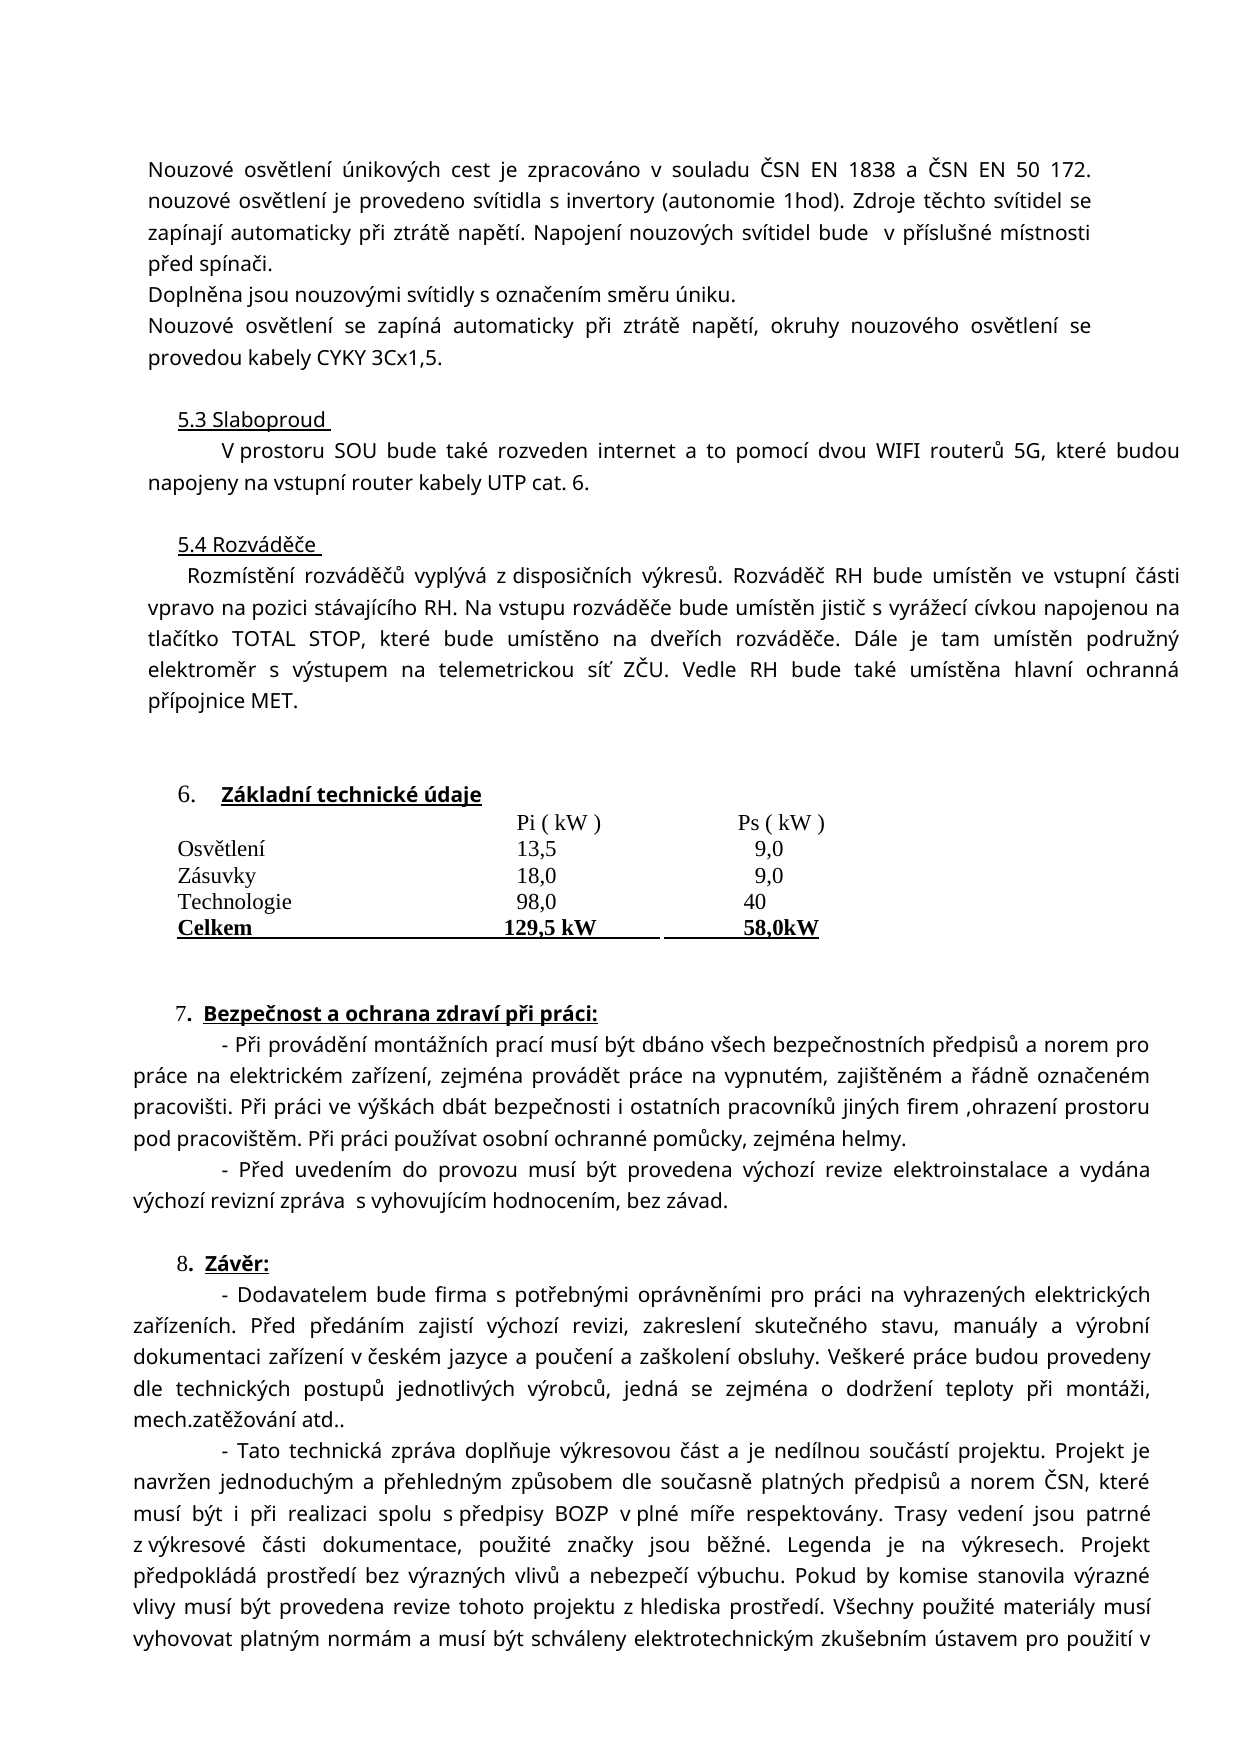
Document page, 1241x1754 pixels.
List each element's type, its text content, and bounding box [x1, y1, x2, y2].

text Rozmístění rozváděčů vyplývá z disposičních výkresů. Rozváděč RH bude umístěn ve vstupní části vpravo na pozici stávajícího RH. Na vstupu rozváděče bude umístěn jistič s vyrážecí cívkou napojenou na tlačítko TOTAL STOP, které bude umístěno na dveřích rozváděče. Dále je tam umístěn podružný elektroměr s výstupem na telemetrickou síť ZČU. Vedle RH bude také umístěna hlavní ochranná přípojnice MET. [148, 559, 1181, 715]
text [133, 1433, 1152, 1652]
subtitle Celkem 129,5 kW 58,0kW [177, 914, 1092, 941]
list Zásuvky 18,0 9,0 [177, 862, 1092, 888]
subtitle Technologie 98,0 40 [177, 888, 1092, 914]
list Pi ( kW ) Ps ( kW ) [472, 809, 1092, 835]
text - Před uvedením do provozu musí být provedena výchozí revize elektroinstalace a vydána výchozí revizní zpráva s vyhovujícím hodnocením, bez závad. [133, 1152, 1152, 1215]
text 5.3 Slaboproud [177, 403, 1181, 434]
text V prostoru SOU bude také rozveden internet a to pomocí dvou WIFI routerů 5G, které budou napojeny na vstupní router kabely UTP cat. 6. [148, 434, 1181, 496]
list Základní technické údaje [148, 778, 1152, 809]
text - Dodavatelem bude firma s potřebnými oprávněními pro práci na vyhrazených elektrických zařízeních. Před předáním zajistí výchozí revizi, zakreslení skutečného stavu, manuály a výrobní dokumentaci zařízení v českém jazyce a poučení a zaškolení obsluhy. Veškeré práce budou provedeny dle technických postupů jednotlivých výrobců, jedná se zejména o dodržení teploty při montáži, mech.zatěžování atd.. [133, 1277, 1152, 1433]
text Nouzové osvětlení únikových cest je zpracováno v souladu ČSN EN 1838 a ČSN EN 50 172. nouzové osvětlení je provedeno svítidla s invertory (autonomie 1hod). Zdroje těchto svítidel se zapínají automaticky při ztrátě napětí. Napojení nouzových svítidel bude v příslušné místnosti před spínači. [148, 153, 1092, 278]
text - Při provádění montážních prací musí být dbáno všech bezpečnostních předpisů a norem pro práce na elektrickém zařízení, zejména provádět práce na vypnutém, zajištěném a řádně označeném pracovišti. Při práci ve výškách dbát bezpečnosti i ostatních pracovníků jiných firem ,ohrazení prostoru pod pracovištěm. Při práci používat osobní ochranné pomůcky, zejména helmy. [133, 1027, 1152, 1152]
list Osvětlení 13,5 9,0 [177, 835, 1092, 862]
text 7. Bezpečnost a ochrana zdraví při práci: [148, 996, 1152, 1027]
text 5.4 Rozváděče [177, 528, 1181, 559]
text 8. Závěr: [133, 1246, 1152, 1277]
text Nouzové osvětlení se zapíná automaticky při ztrátě napětí, okruhy nouzového osvětlení se provedou kabely CYKY 3Cx1,5. [148, 309, 1092, 371]
text Doplněna jsou nouzovými svítidly s označením směru úniku. [148, 278, 1092, 309]
